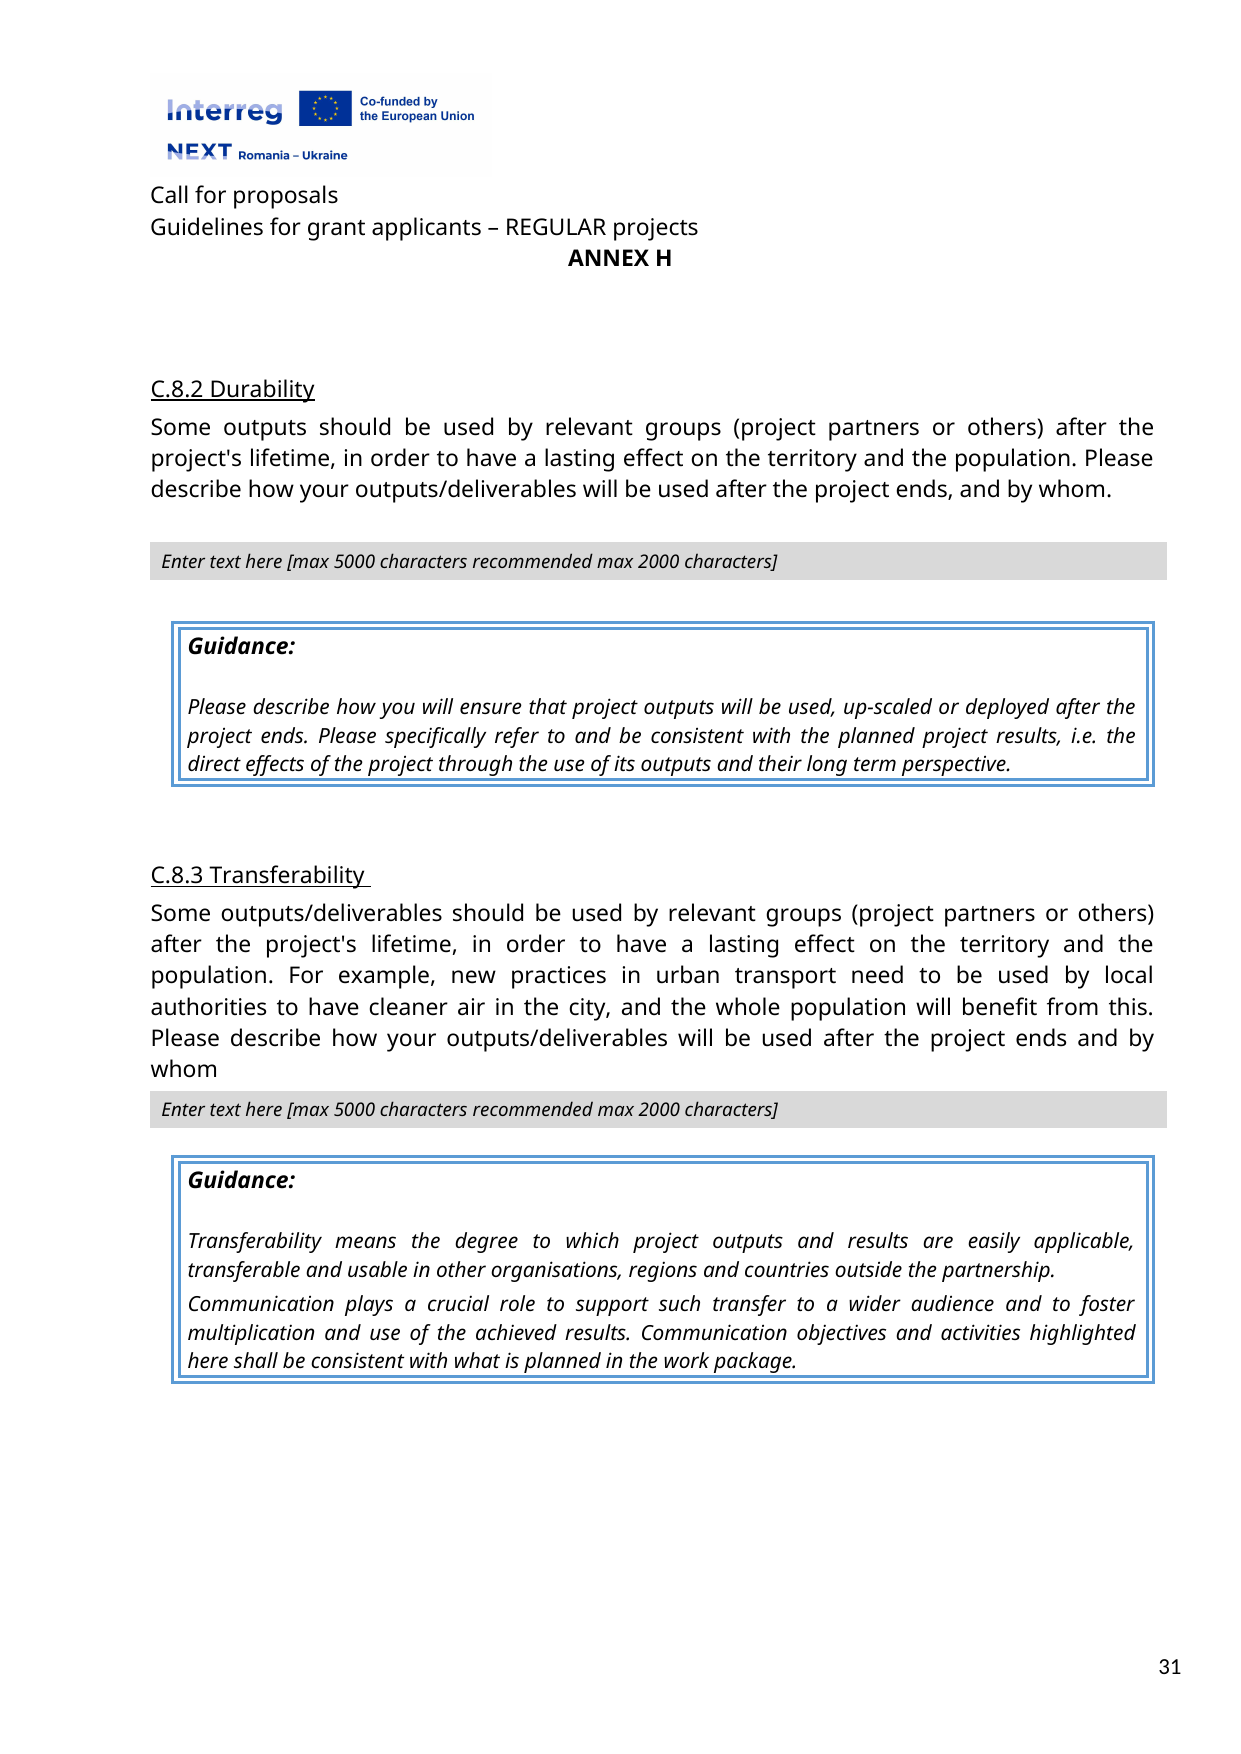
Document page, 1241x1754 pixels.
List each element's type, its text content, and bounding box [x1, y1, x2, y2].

table_cell [150, 1128, 1167, 1463]
table_cell C.8.3 Transferability Some outputs/deliverables should be used by relevant groups (project partners or others) after the project's lifetime, in order to have a lasting effect on the territory and the population. For example, new practices in urban transport need to be used by local authorities to have cleaner air in the city, and the whole population will benefit from this. Please describe how your outputs/deliverables will be used after the project ends and by whom [150, 580, 1167, 1091]
table_cell Enter text here [max 5000 characters recommended max 2000 characters] [150, 542, 1167, 580]
picture [150, 73, 492, 177]
table_cell Enter text here [max 5000 characters recommended max 2000 characters] [150, 1091, 1167, 1128]
